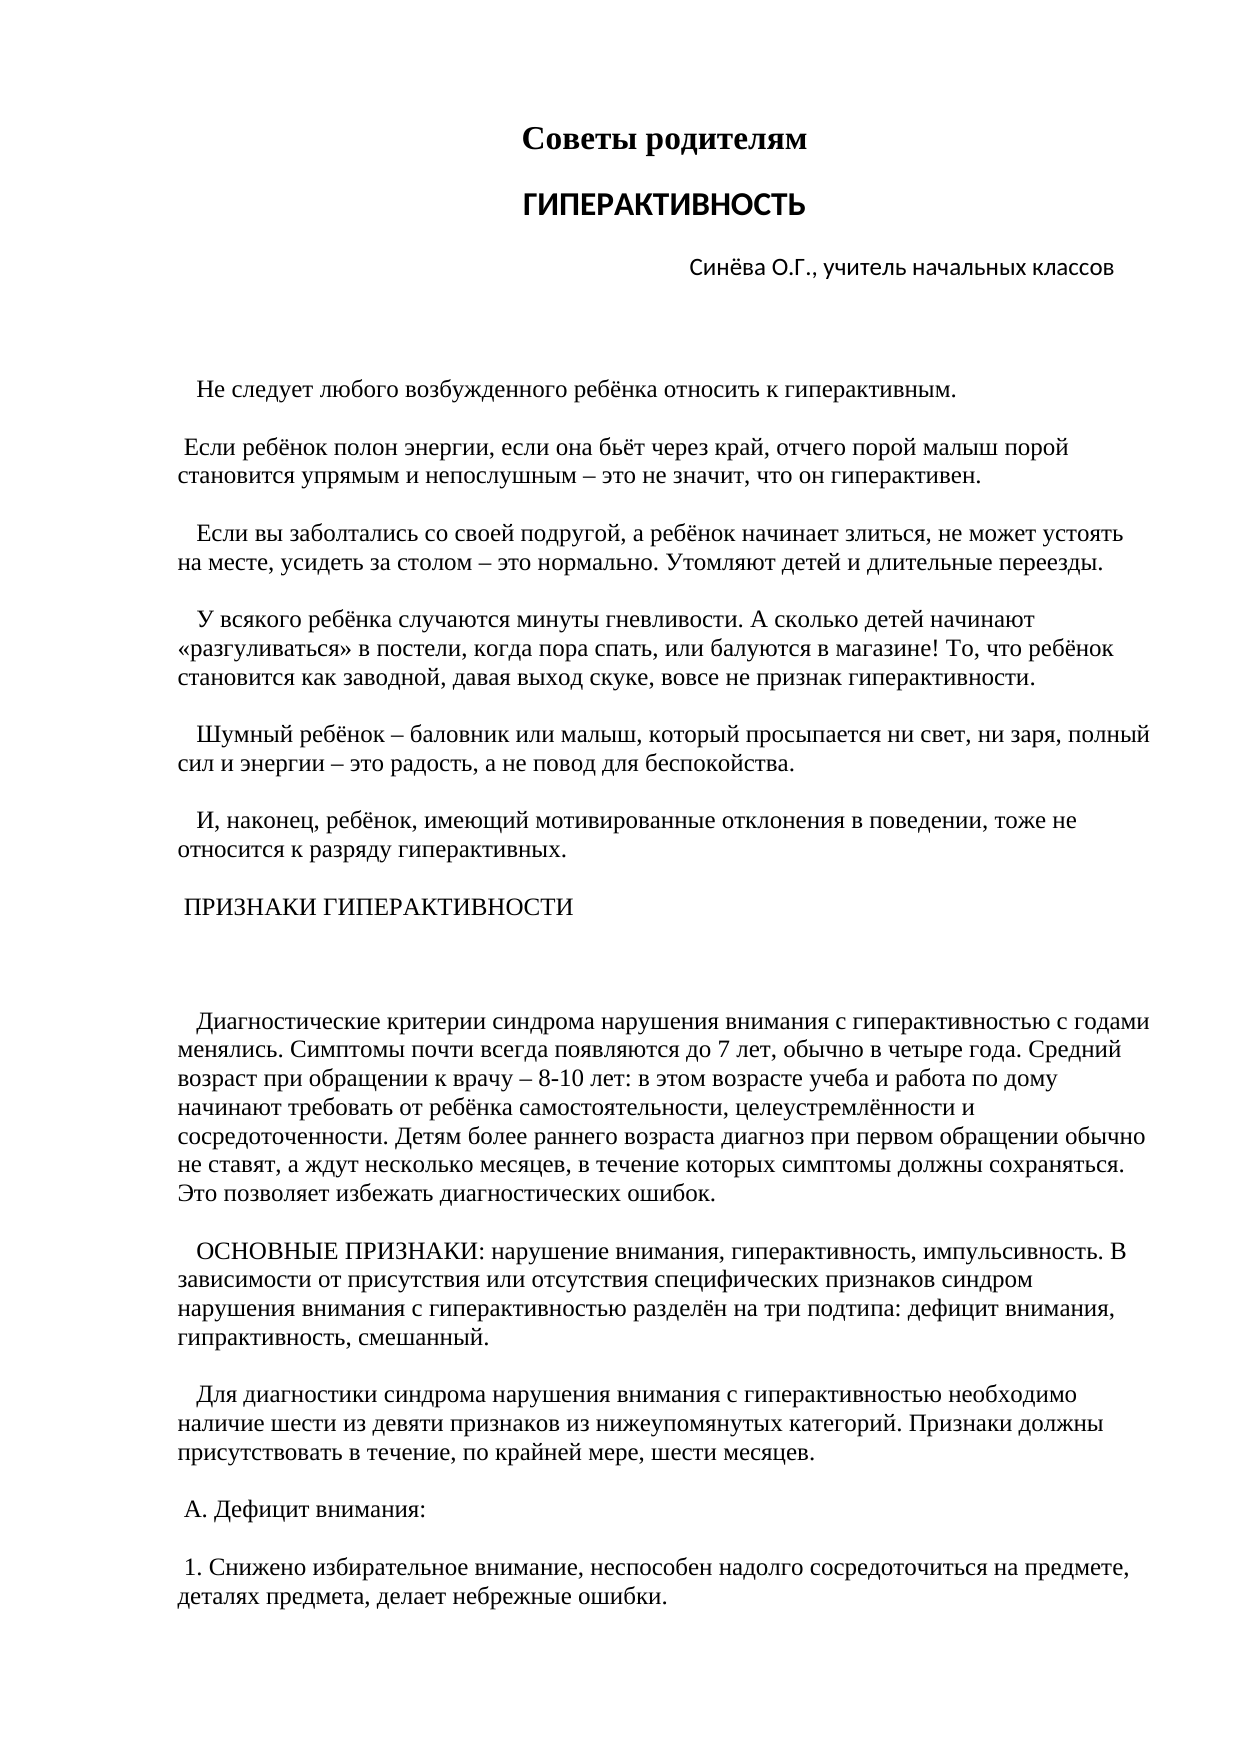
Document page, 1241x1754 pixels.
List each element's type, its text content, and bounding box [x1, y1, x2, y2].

text ПРИЗНАКИ ГИПЕРАКТИВНОСТИ [177, 892, 1152, 920]
text И, наконец, ребёнок, имеющий мотивированные отклонения в поведении, тоже не относится к разряду гиперактивных. [177, 805, 1152, 863]
text Если вы заболтались со своей подругой, а ребёнок начинает злиться, не может устоять на месте, усидеть за столом – это нормально. Утомляют детей и длительные переезды. [177, 518, 1152, 575]
text Советы родителям [177, 118, 1152, 156]
text ОСНОВНЫЕ ПРИЗНАКИ: нарушение внимания, гиперактивность, импульсивность. В зависимости от присутствия или отсутствия специфических признаков синдром нарушения внимания с гиперактивностью разделён на три подтипа: дефицит внимания, гипрактивность, смешанный. [177, 1236, 1152, 1351]
text Не следует любого возбужденного ребёнка относить к гиперактивным. [177, 374, 1152, 403]
text Диагностические критерии синдрома нарушения внимания с гиперактивностью с годами менялись. Симптомы почти всегда появляются до 7 лет, обычно в четыре года. Средний возраст при обращении к врачу – 8-10 лет: в этом возрасте учеба и работа по дому начинают требовать от ребёнка самостоятельности, целеустремлённости и сосредоточенности. Детям более раннего возраста диагноз при первом обращении обычно не ставят, а ждут несколько месяцев, в течение которых симптомы должны сохраняться. Это позволяет избежать диагностических ошибок. [177, 1006, 1152, 1207]
text ГИПЕРАКТИВНОСТЬ [177, 183, 1152, 224]
text 1. Снижено избирательное внимание, неспособен надолго сосредоточиться на предмете, деталях предмета, делает небрежные ошибки. [177, 1552, 1152, 1609]
text Если ребёнок полон энергии, если она бьёт через край, отчего порой малыш порой становится упрямым и непослушным – это не значит, что он гиперактивен. [177, 432, 1152, 489]
text Шумный ребёнок – баловник или малыш, который просыпается ни свет, ни заря, полный сил и энергии – это радость, а не повод для беспокойства. [177, 719, 1152, 777]
text A. Дефицит внимания: [177, 1494, 1152, 1523]
text Синёва О.Г., учитель начальных классов [177, 251, 1152, 281]
text У всякого ребёнка случаются минуты гневливости. А сколько детей начинают «разгуливаться» в постели, когда пора спать, или балуются в магазине! То, что ребёнок становится как заводной, давая выход скуке, вовсе не признак гиперактивности. [177, 604, 1152, 690]
text Для диагностики синдрома нарушения внимания с гиперактивностью необходимо наличие шести из девяти признаков из нижеупомянутых категорий. Признаки должны присутствовать в течение, по крайней мере, шести месяцев. [177, 1379, 1152, 1466]
